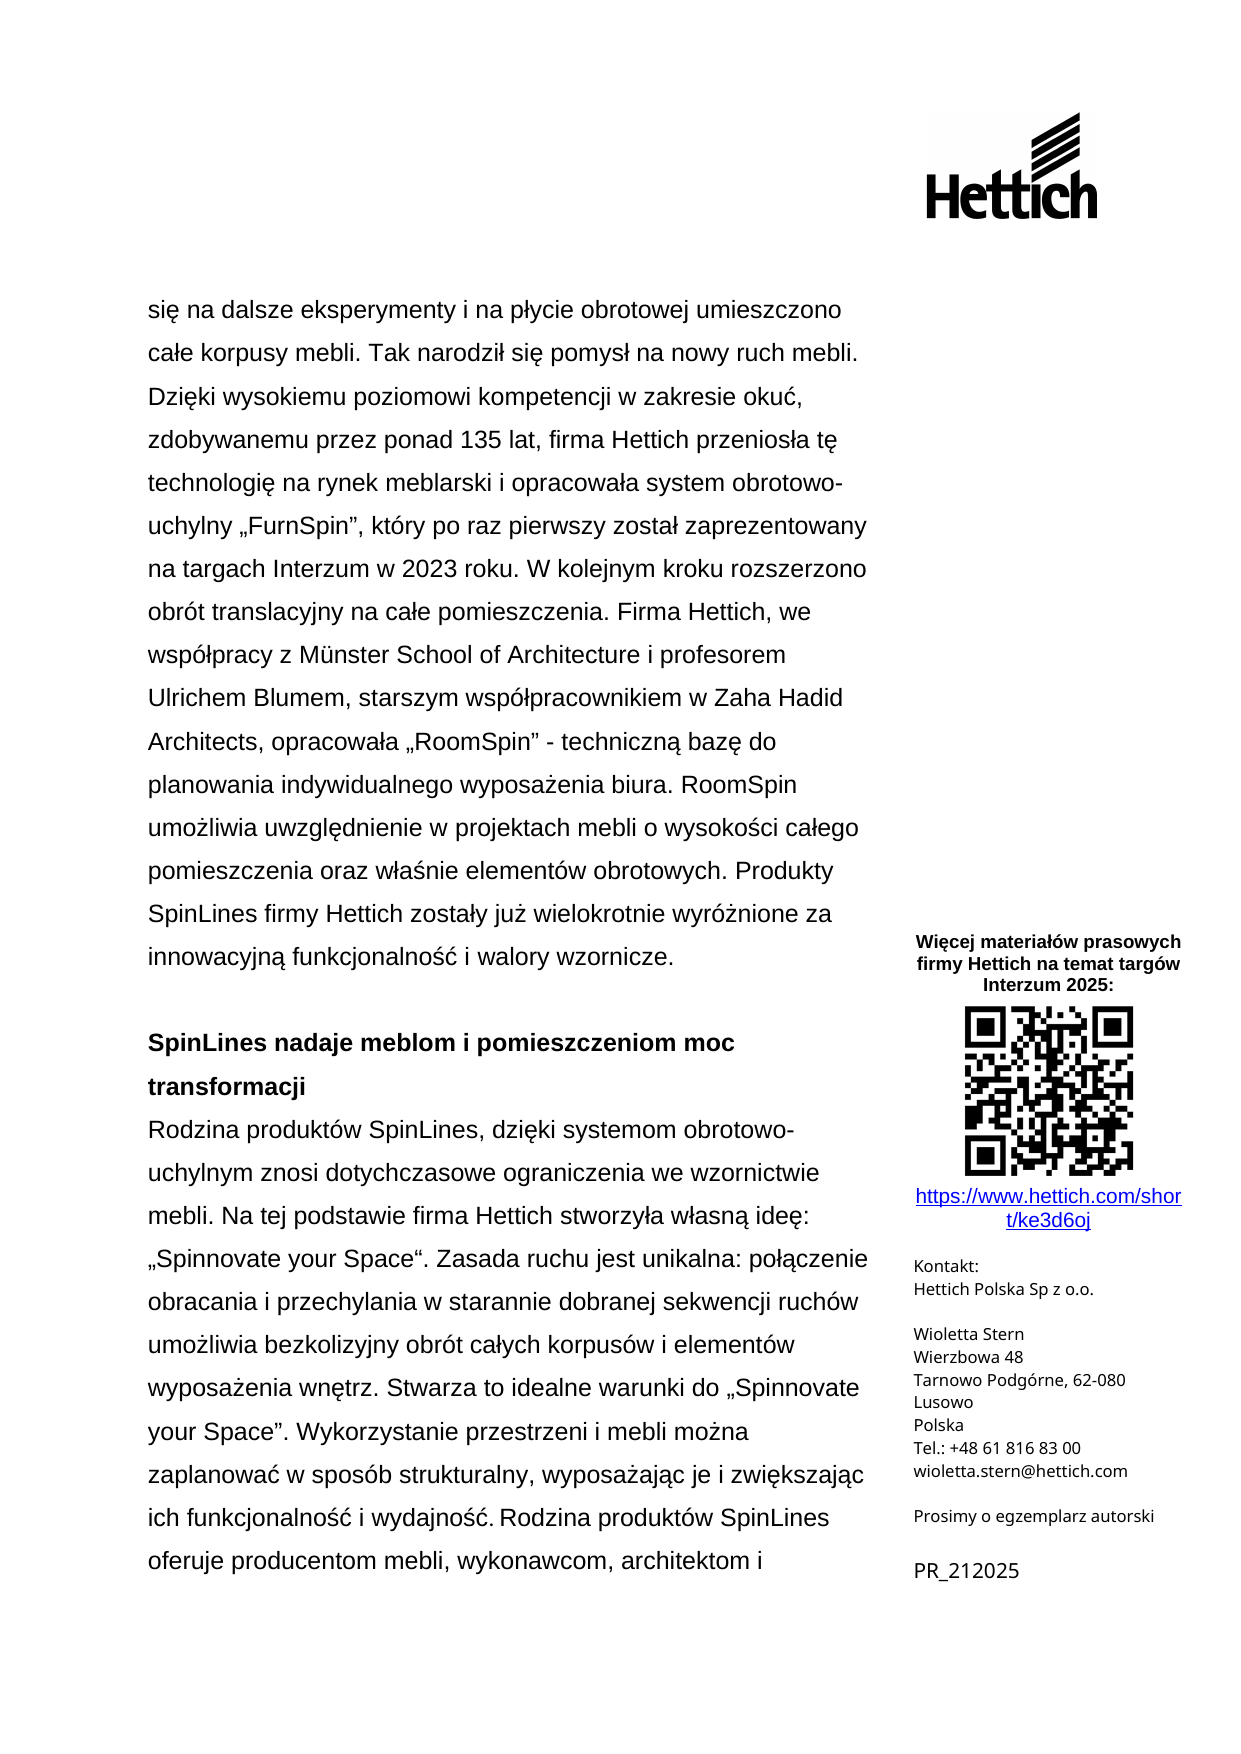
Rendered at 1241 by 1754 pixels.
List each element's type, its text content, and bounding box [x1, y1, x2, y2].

picture [926, 112, 1097, 219]
text SpinLines nadaje meblom i pomieszczeniom moc transformacji [148, 1028, 886, 1100]
